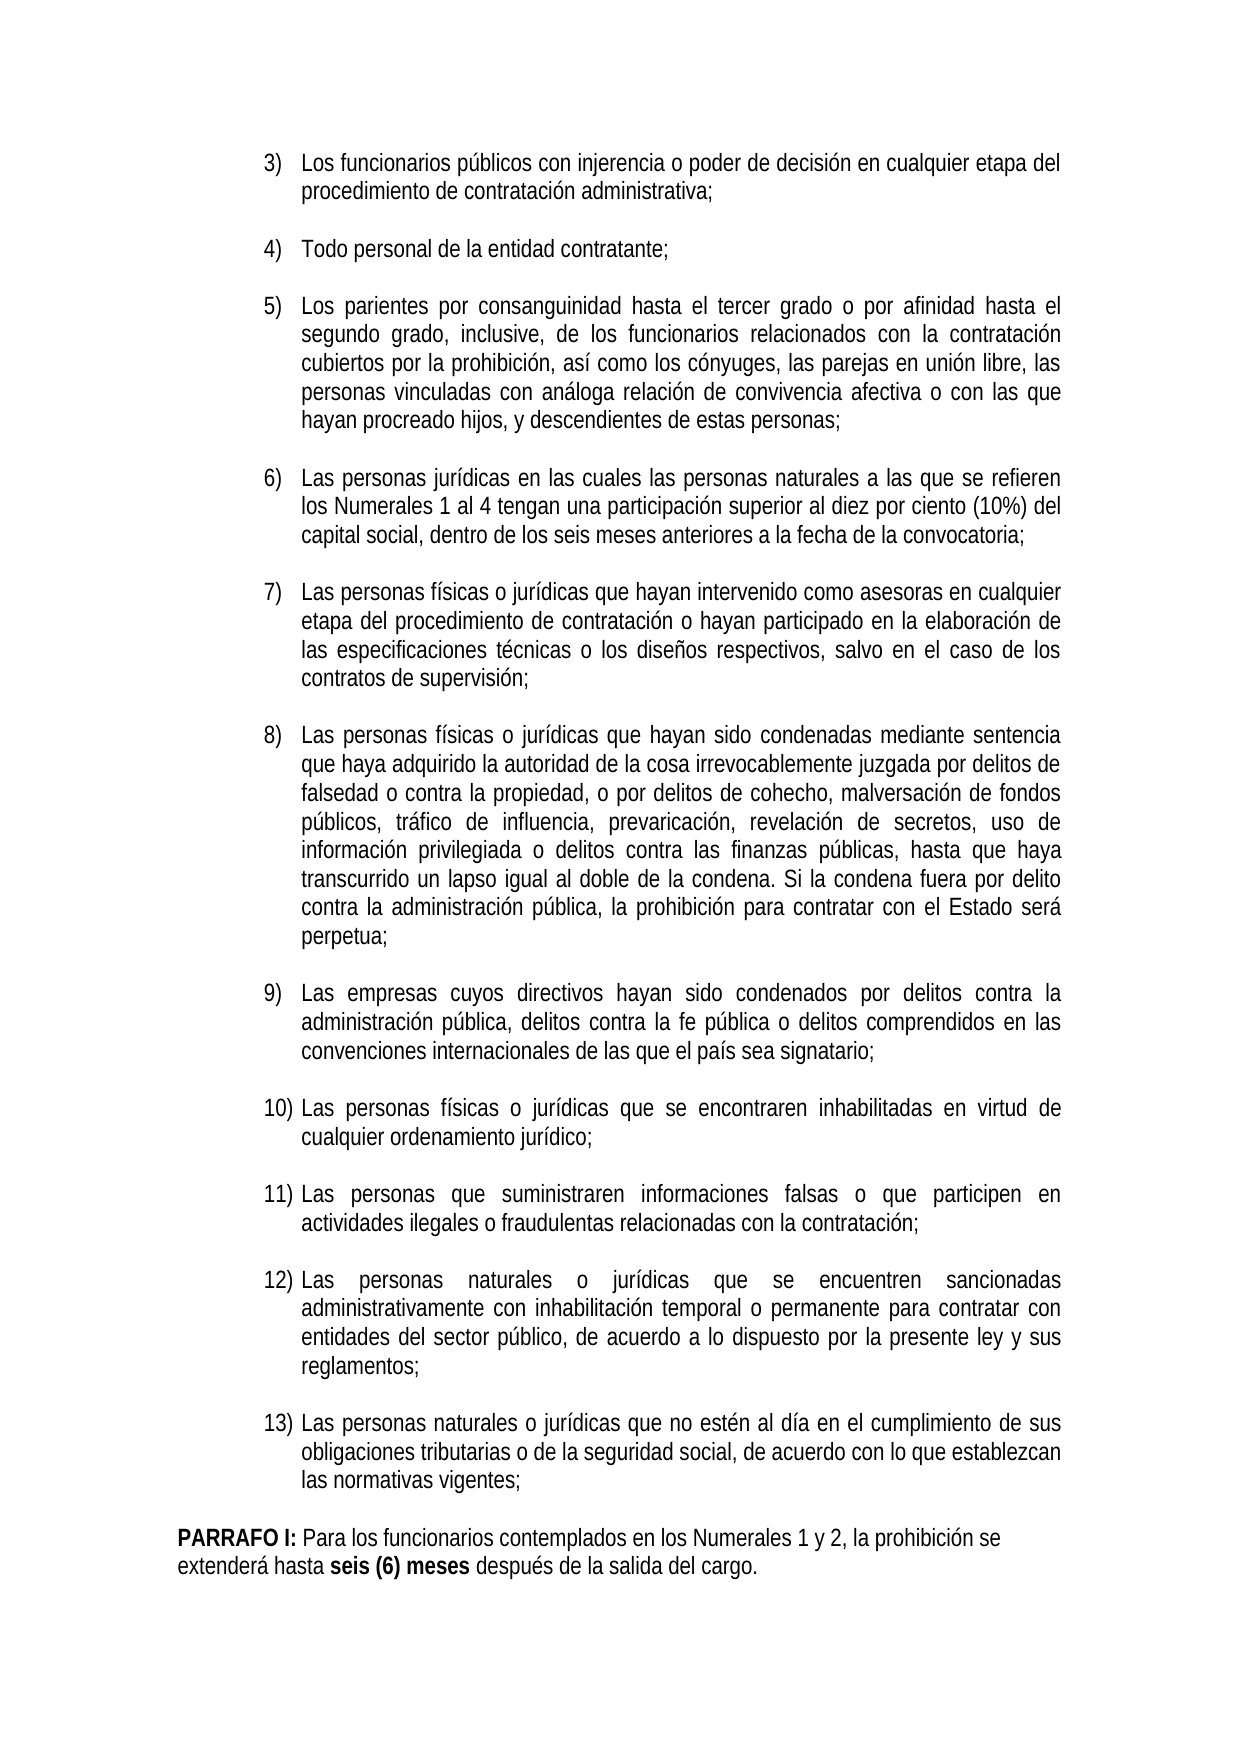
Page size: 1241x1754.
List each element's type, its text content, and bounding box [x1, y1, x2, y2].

list Las personas jurídicas en las cuales las personas naturales a las que se refieren los Numerales 1 al 4 tengan una participación superior al diez por ciento (10%) del capital social, dentro de los seis meses anteriores a la fecha de la convocatoria; [264, 463, 1063, 549]
list Las personas que suministraren informaciones falsas o que participen en actividades ilegales o fraudulentas relacionadas con la contratación; [264, 1179, 1063, 1236]
list Todo personal de la entidad contratante; [264, 233, 1063, 262]
text PARRAFO I: Para los funcionarios contemplados en los Numerales 1 y 2, la prohibición se extenderá hasta seis (6) meses después de la salida del cargo. [177, 1523, 1063, 1580]
list Las personas naturales o jurídicas que no estén al día en el cumplimiento de sus obligaciones tributarias o de la seguridad social, de acuerdo con lo que establezcan las normativas vigentes; [264, 1408, 1063, 1494]
list Los funcionarios públicos con injerencia o poder de decisión en cualquier etapa del procedimiento de contratación administrativa; [264, 148, 1063, 205]
list Las empresas cuyos directivos hayan sido condenados por delitos contra la administración pública, delitos contra la fe pública o delitos comprendidos en las convenciones internacionales de las que el país sea signatario; [264, 978, 1063, 1064]
list Las personas físicas o jurídicas que hayan sido condenadas mediante sentencia que haya adquirido la autoridad de la cosa irrevocablemente juzgada por delitos de falsedad o contra la propiedad, o por delitos de cohecho, malversación de fondos públicos, tráfico de influencia, prevaricación, revelación de secretos, uso de información privilegiada o delitos contra las finanzas públicas, hasta que haya transcurrido un lapso igual al doble de la condena. Si la condena fuera por delito contra la administración pública, la prohibición para contratar con el Estado será perpetua; [264, 721, 1063, 950]
list Las personas físicas o jurídicas que se encontraren inhabilitadas en virtud de cualquier ordenamiento jurídico; [264, 1093, 1063, 1150]
list Los parientes por consanguinidad hasta el tercer grado o por afinidad hasta el segundo grado, inclusive, de los funcionarios relacionados con la contratación cubiertos por la prohibición, así como los cónyuges, las parejas en unión libre, las personas vinculadas con análoga relación de convivencia afectiva o con las que hayan procreado hijos, y descendientes de estas personas; [264, 291, 1063, 434]
list Las personas físicas o jurídicas que hayan intervenido como asesoras en cualquier etapa del procedimiento de contratación o hayan participado en la elaboración de las especificaciones técnicas o los diseños respectivos, salvo en el caso de los contratos de supervisión; [264, 577, 1063, 692]
list Las personas naturales o jurídicas que se encuentren sancionadas administrativamente con inhabilitación temporal o permanente para contratar con entidades del sector público, de acuerdo a lo dispuesto por la presente ley y sus reglamentos; [264, 1265, 1063, 1379]
